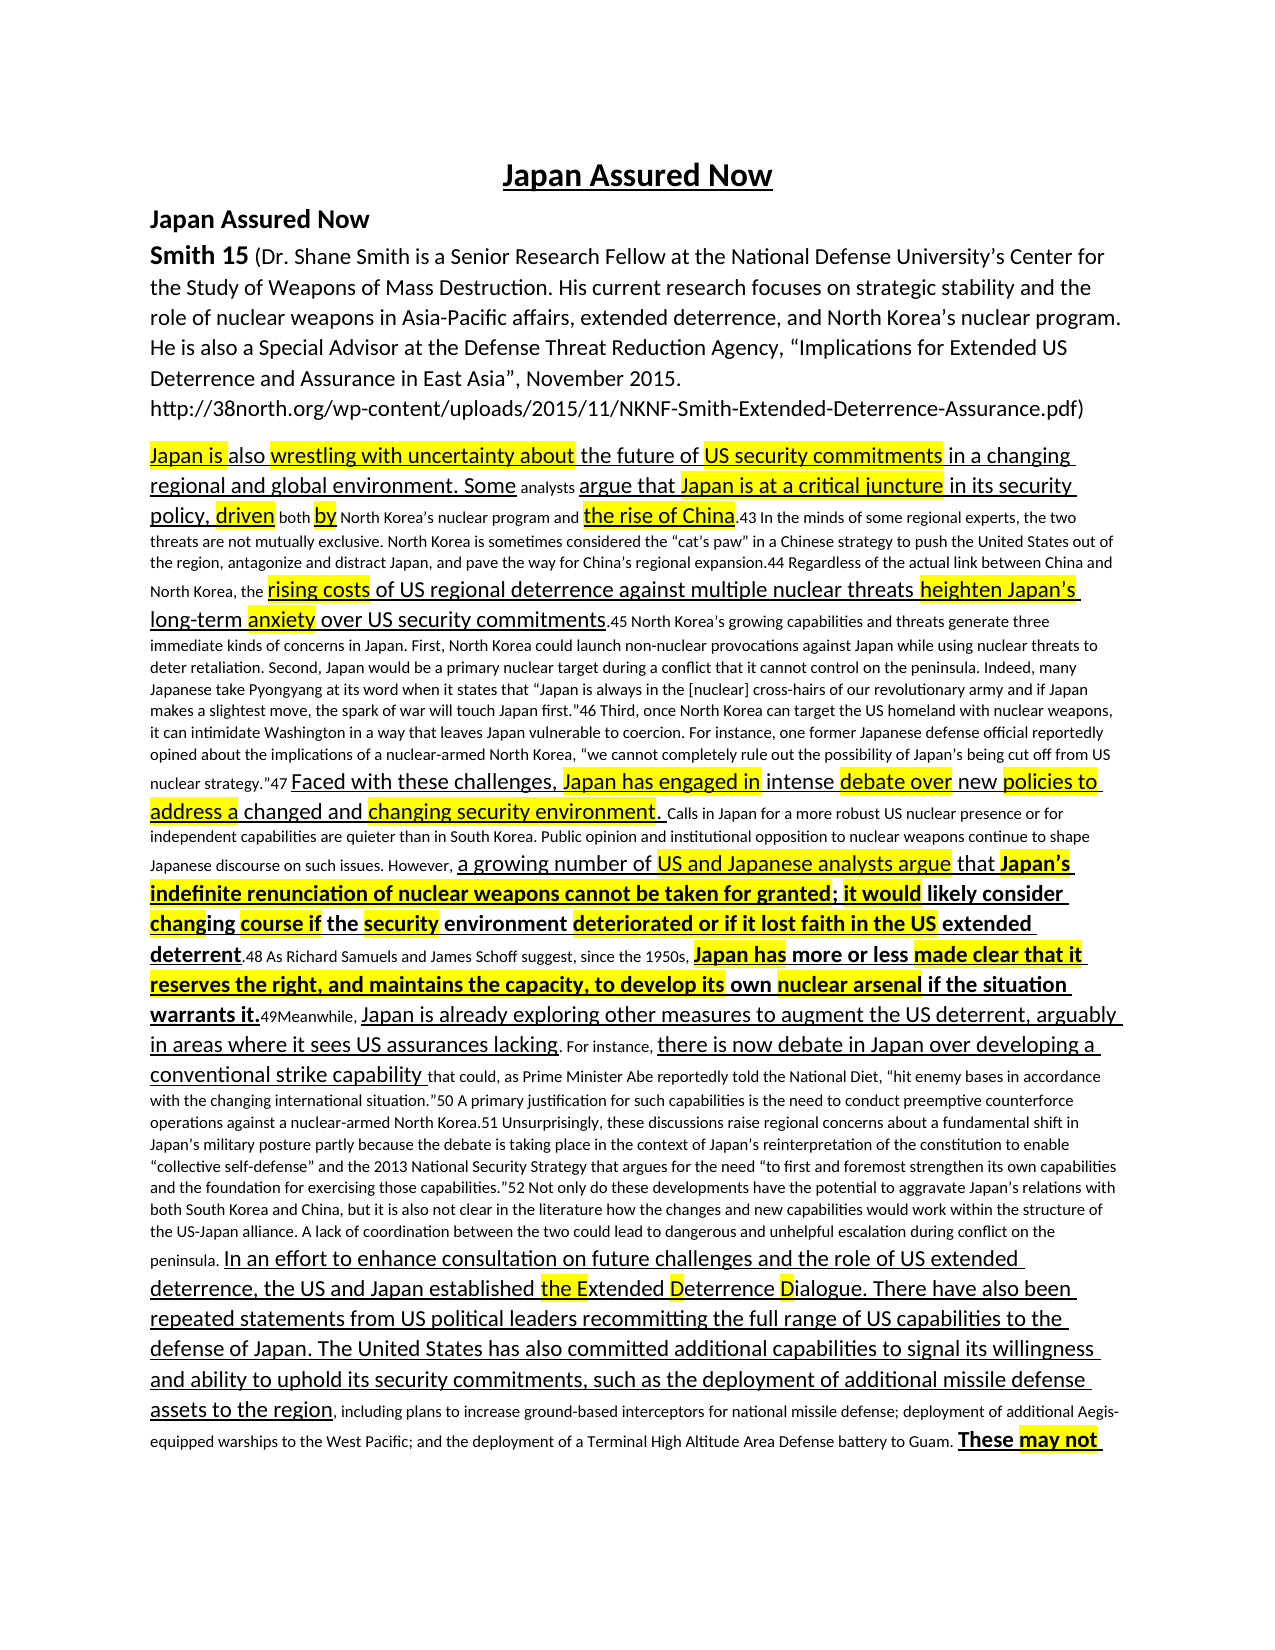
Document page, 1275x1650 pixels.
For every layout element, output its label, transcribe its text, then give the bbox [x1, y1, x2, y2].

subtitle Japan Assured Now [150, 202, 1125, 235]
subtitle Japan Assured Now [150, 154, 1125, 195]
text Smith 15 (Dr. Shane Smith is a Senior Research Fellow at the National Defense University’s Center for the Study of Weapons of Mass Destruction. His current research focuses on strategic stability and the role of nuclear weapons in Asia-Pacific affairs, extended deterrence, and North Korea’s nuclear program. He is also a Special Advisor at the Defense Threat Reduction Agency, “Implications for Extended US Deterrence and Assurance in East Asia”, November 2015. http://38north.org/wp-content/uploads/2015/11/NKNF-Smith-Extended-Deterrence-Assurance.pdf) [150, 238, 1125, 422]
